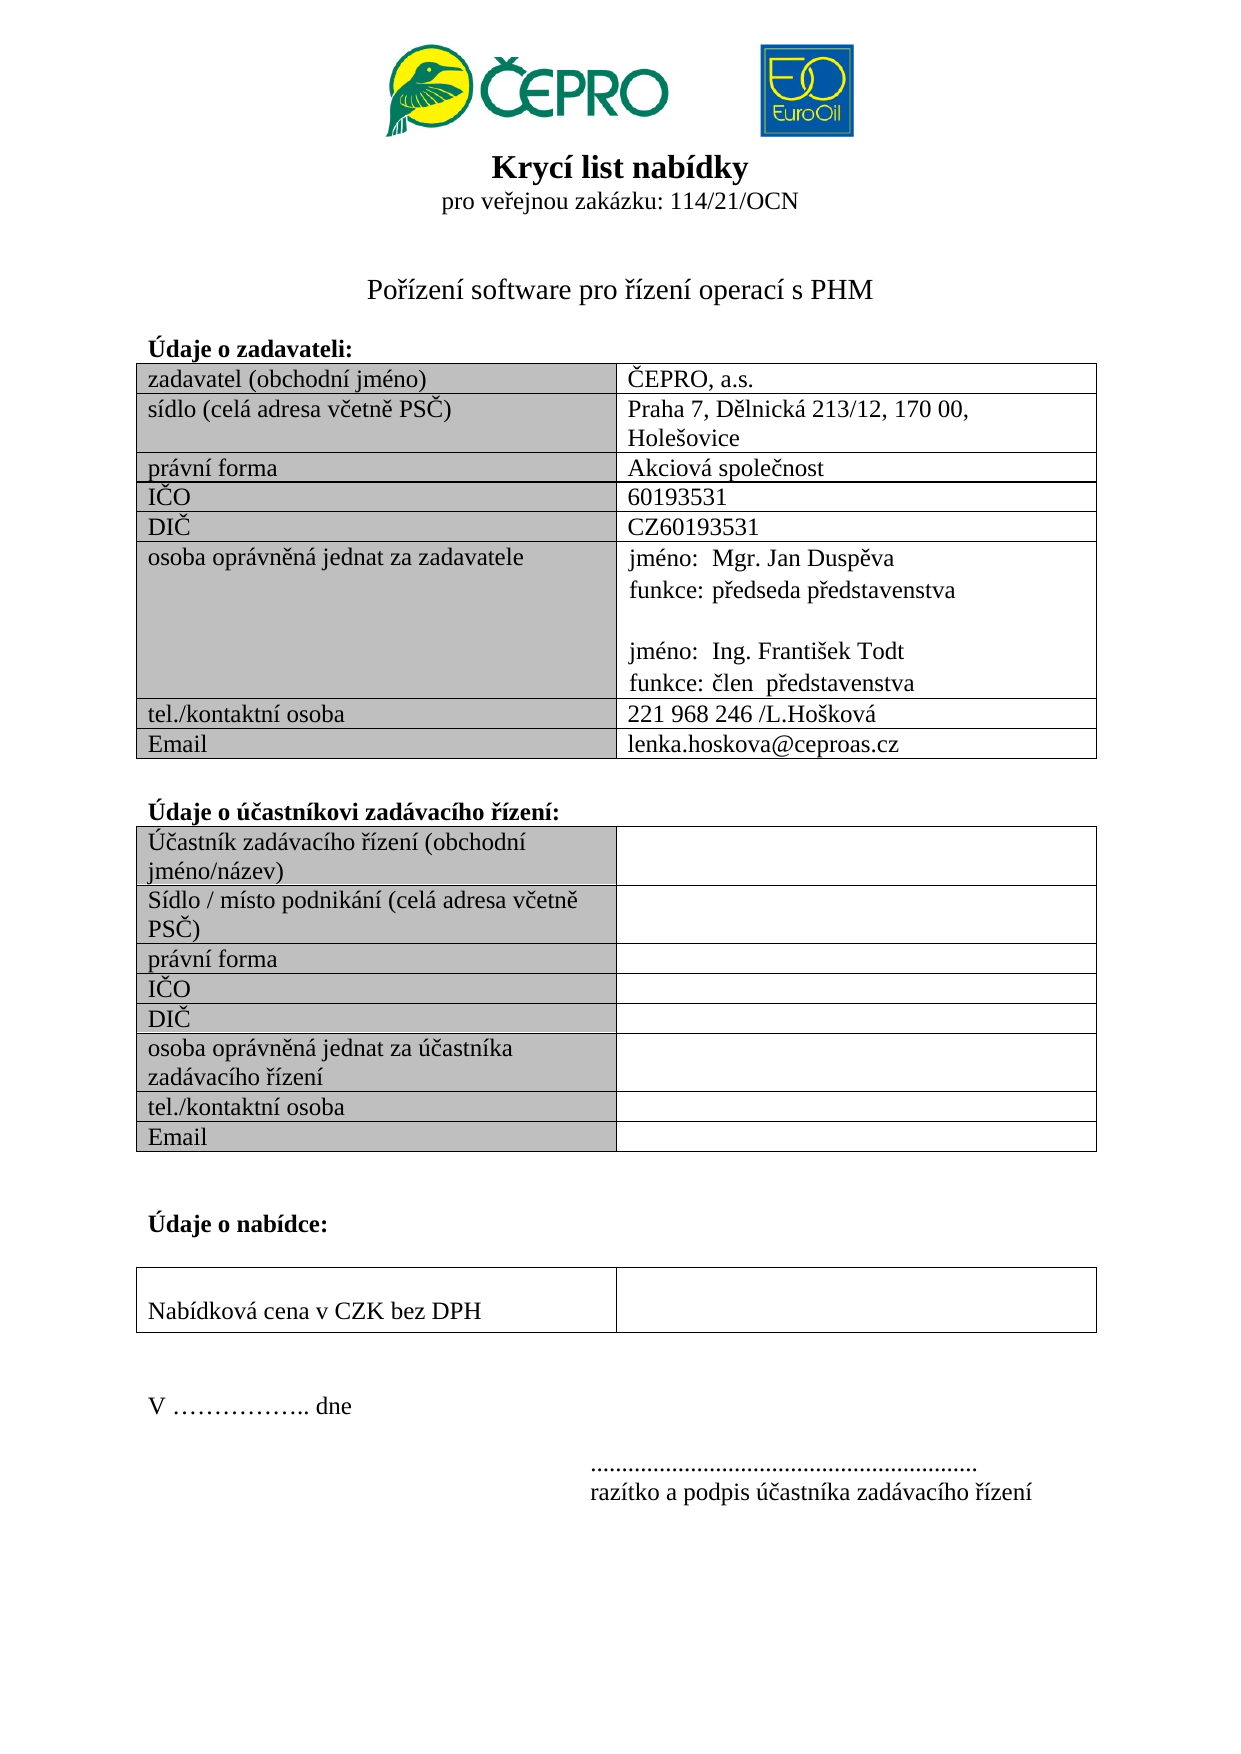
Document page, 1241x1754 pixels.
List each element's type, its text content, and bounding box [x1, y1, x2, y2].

table_cell lenka.hoskova@ceproas.cz [617, 729, 1096, 758]
table_header ČEPRO, a.s. [617, 364, 1096, 393]
text Údaje o zadavateli: [148, 334, 1093, 363]
text V …………….. dne [148, 1391, 1093, 1419]
table_cell [617, 542, 1096, 698]
table_cell IČO [137, 483, 616, 511]
text Krycí list nabídky [148, 148, 1093, 186]
table_cell 60193531 [617, 483, 1096, 511]
text Údaje o nabídce: [148, 1209, 1093, 1238]
table_cell tel./kontaktní osoba [137, 699, 616, 728]
text Pořízení software pro řízení operací s PHM [148, 272, 1093, 306]
table_cell [617, 944, 1096, 973]
table_cell [617, 1122, 1096, 1151]
table_header [617, 827, 1096, 884]
table_cell osoba oprávněná jednat za účastníka zadávacího řízení [137, 1034, 616, 1091]
table_cell CZ60193531 [617, 512, 1096, 541]
table_cell Email [137, 729, 616, 758]
picture [385, 44, 854, 137]
text .............................................................. [148, 1448, 1093, 1477]
table_cell právní forma [137, 453, 616, 481]
table_cell [617, 886, 1096, 943]
text pro veřejnou zakázku: 114/21/OCN [148, 186, 1093, 215]
table_cell Praha 7, Dělnická 213/12, 170 00, Holešovice [617, 394, 1096, 452]
table_header Účastník zadávacího řízení (obchodní jméno/název) [137, 827, 616, 884]
table_cell [617, 1004, 1096, 1032]
table_header zadavatel (obchodní jméno) [137, 364, 616, 393]
table_cell [617, 974, 1096, 1003]
table_cell právní forma [137, 944, 616, 973]
table_header [617, 1268, 1096, 1332]
table_cell Akciová společnost [617, 453, 1096, 481]
table_cell [617, 1092, 1096, 1121]
table_cell DIČ [137, 1004, 616, 1032]
text Údaje o účastníkovi zadávacího řízení: [148, 797, 1093, 826]
table_cell Sídlo / místo podnikání (celá adresa včetně PSČ) [137, 886, 616, 943]
table_cell IČO [137, 974, 616, 1003]
text razítko a podpis účastníka zadávacího řízení [148, 1477, 1093, 1506]
table_cell [617, 1034, 1096, 1091]
table_cell Email [137, 1122, 616, 1151]
table_cell sídlo (celá adresa včetně PSČ) [137, 394, 616, 452]
table_cell DIČ [137, 512, 616, 541]
table_header Nabídková cena v CZK bez DPH [137, 1268, 616, 1332]
table_cell tel./kontaktní osoba [137, 1092, 616, 1121]
table_cell 221 968 246 /L.Hošková [617, 699, 1096, 728]
table_cell osoba oprávněná jednat za zadavatele [137, 542, 616, 698]
